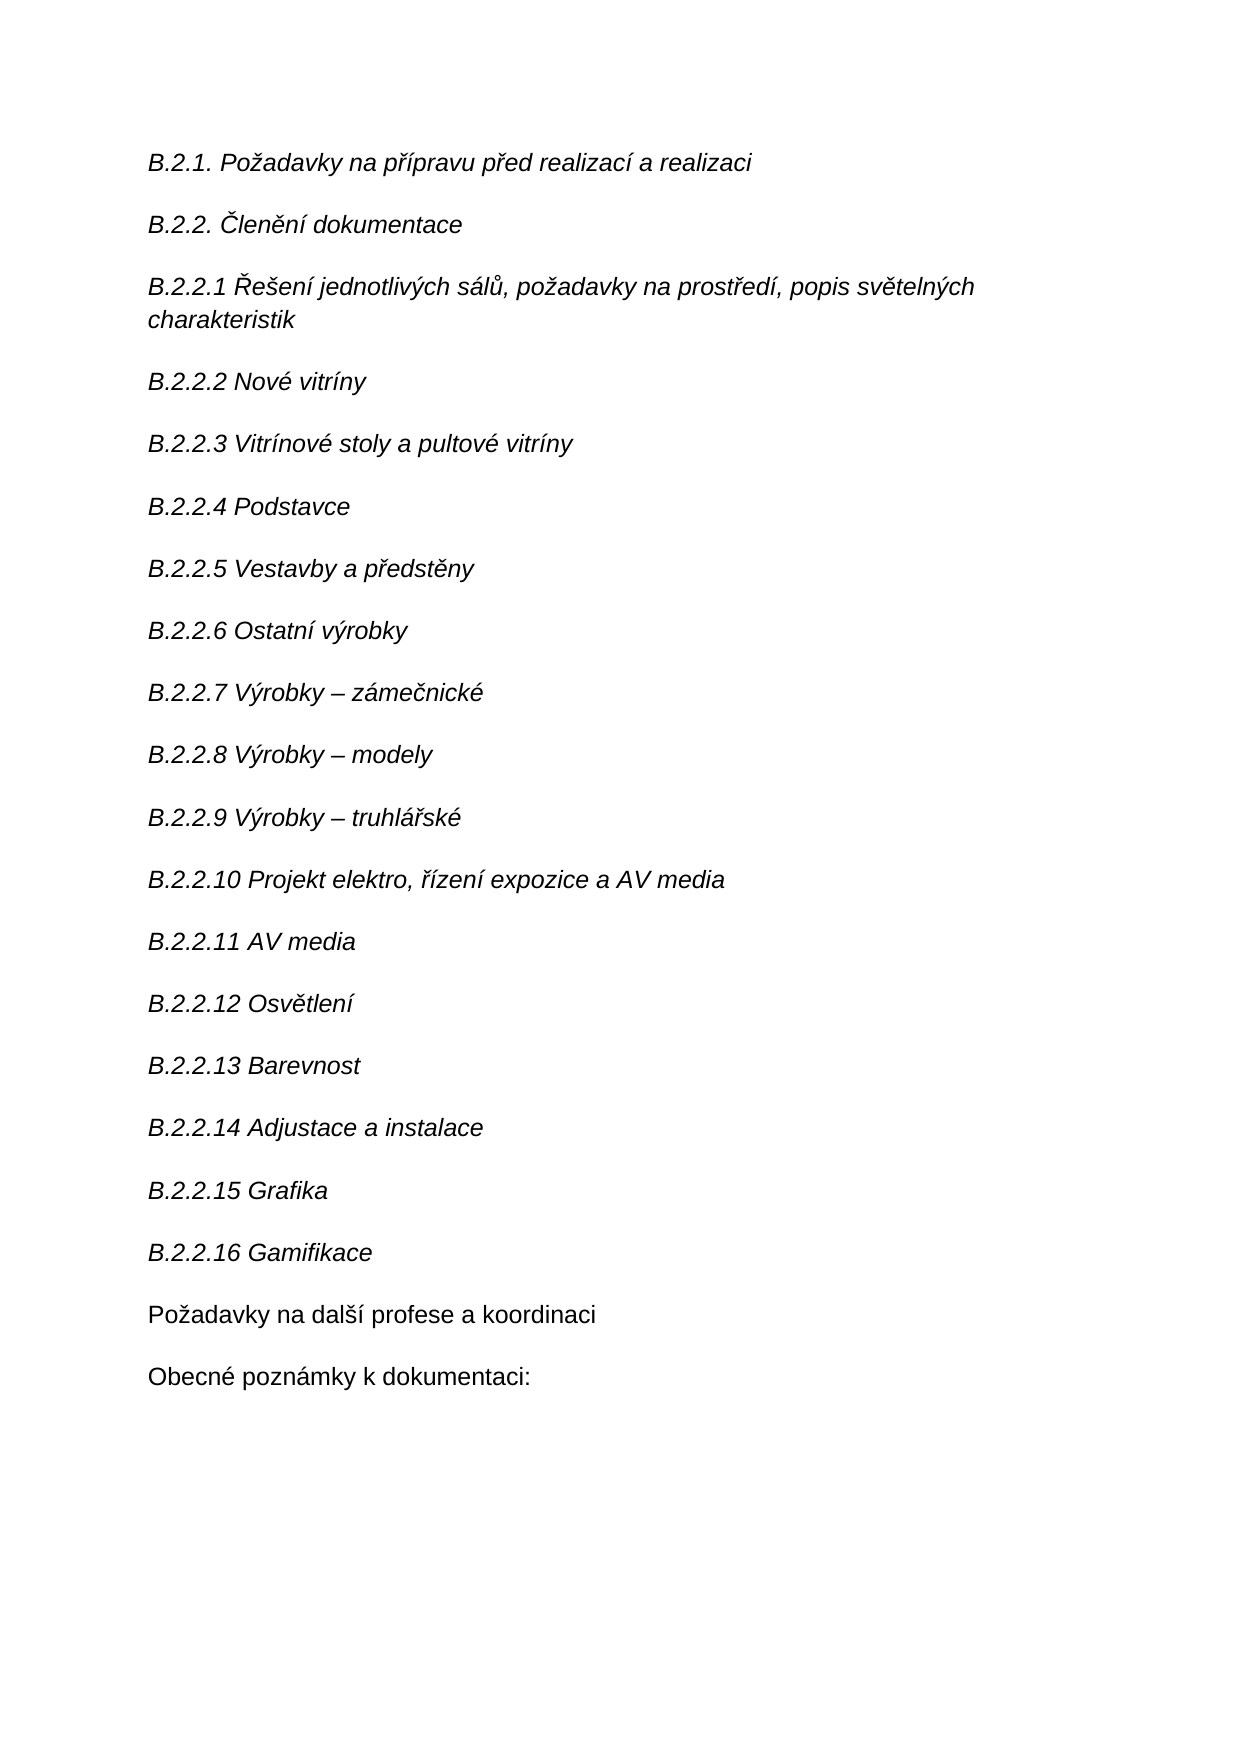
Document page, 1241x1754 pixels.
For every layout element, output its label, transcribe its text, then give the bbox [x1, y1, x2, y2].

text B.2.2.11 AV media [148, 927, 1093, 956]
text B.2.2.9 Výrobky – truhlářské [148, 802, 1093, 831]
text B.2.2. Členění dokumentace [148, 210, 1093, 238]
text B.2.2.1 Řešení jednotlivých sálů, požadavky na prostředí, popis světelných charakteristik [148, 272, 1093, 334]
text B.2.2.4 Podstavce [148, 492, 1093, 520]
text B.2.2.10 Projekt elektro, řízení expozice a AV media [148, 865, 1093, 893]
text B.2.2.6 Ostatní výrobky [148, 616, 1093, 645]
text B.2.2.3 Vitrínové stoly a pultové vitríny [148, 429, 1093, 458]
text B.2.2.5 Vestavby a předstěny [148, 554, 1093, 582]
text B.2.1. Požadavky na přípravu před realizací a realizaci [148, 148, 1093, 176]
text B.2.2.12 Osvětlení [148, 989, 1093, 1018]
text B.2.2.16 Gamifikace [148, 1238, 1093, 1267]
text B.2.2.15 Grafika [148, 1176, 1093, 1204]
text Požadavky na další profese a koordinaci [148, 1300, 1093, 1329]
text B.2.2.13 Barevnost [148, 1051, 1093, 1080]
text B.2.2.7 Výrobky – zámečnické [148, 678, 1093, 707]
text B.2.2.8 Výrobky – modely [148, 740, 1093, 769]
text Obecné poznámky k dokumentaci: [148, 1362, 1093, 1391]
text B.2.2.14 Adjustace a instalace [148, 1113, 1093, 1142]
text B.2.2.2 Nové vitríny [148, 367, 1093, 396]
